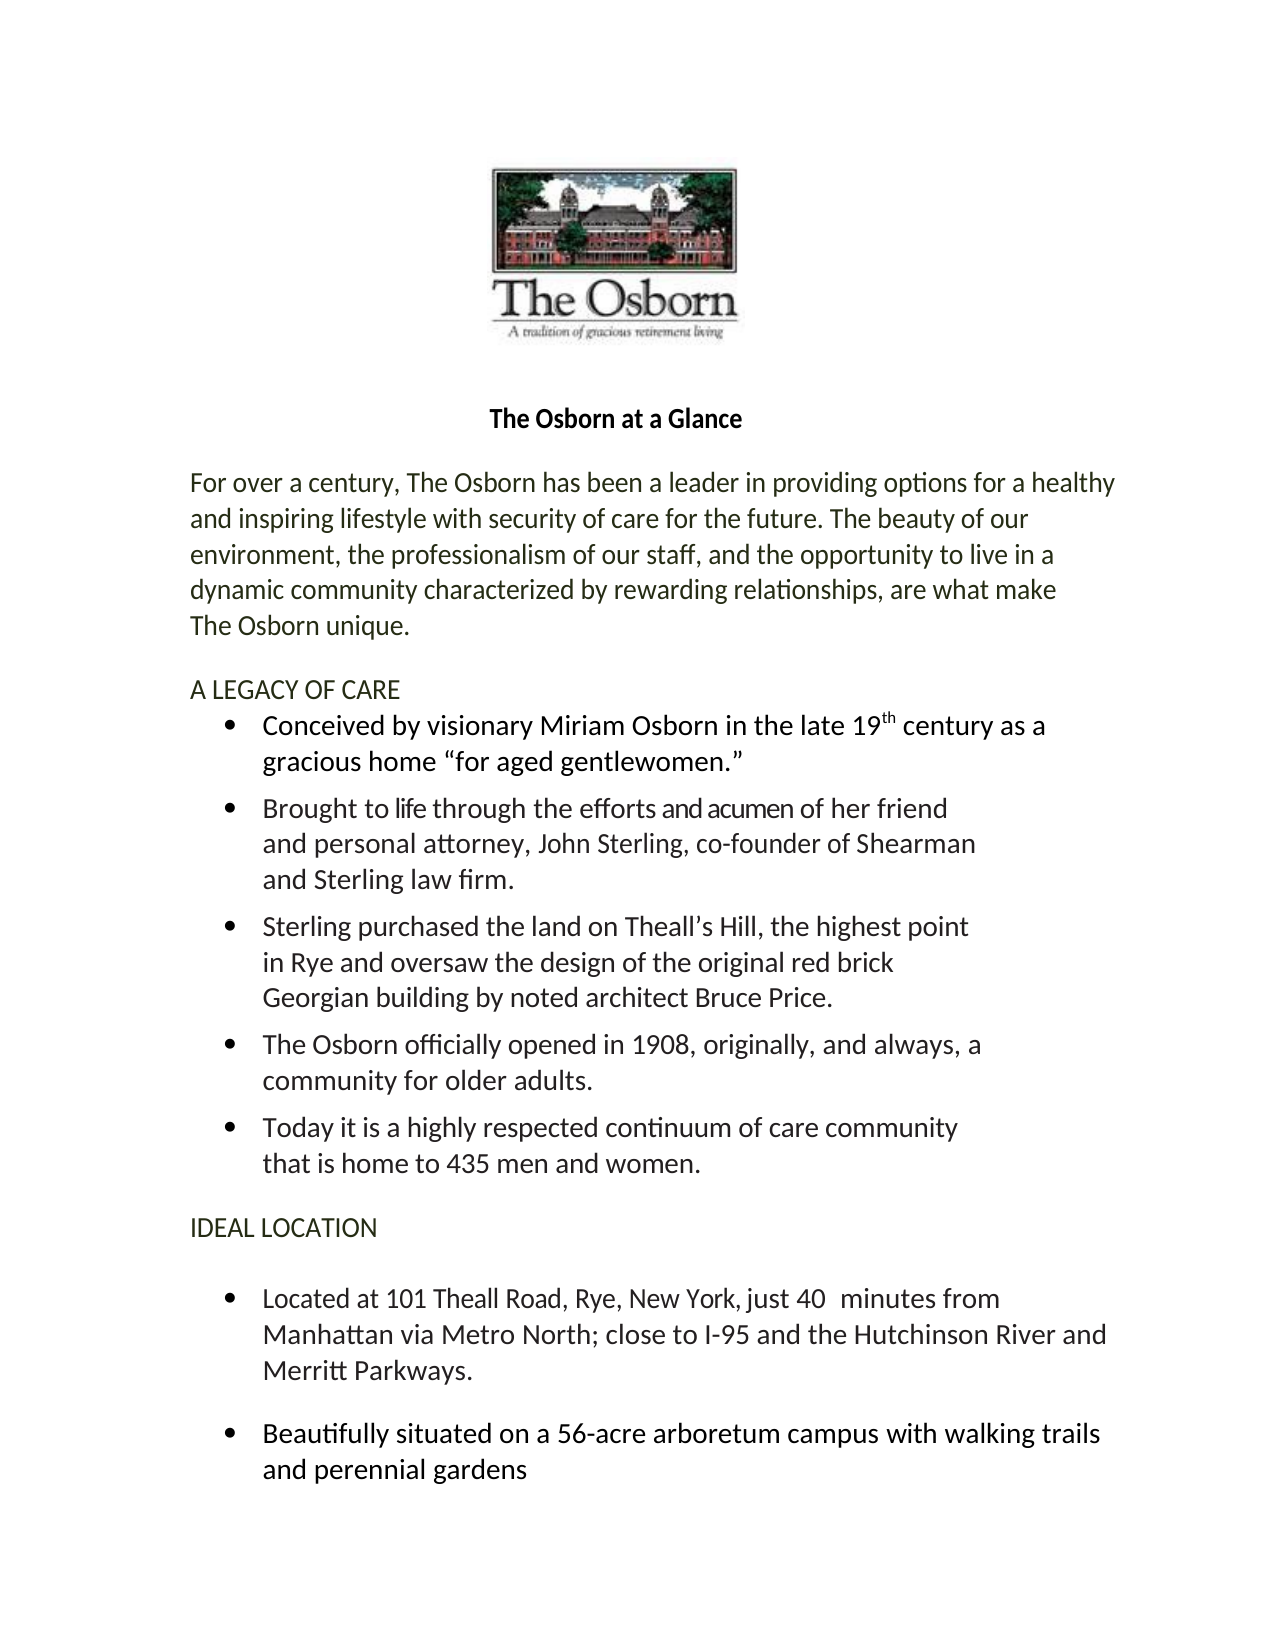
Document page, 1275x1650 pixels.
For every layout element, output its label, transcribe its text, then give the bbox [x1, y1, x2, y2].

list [225, 1415, 1125, 1487]
subtitle IDEAL LOCATION [190, 1209, 1125, 1244]
list Today it is a highly respected continuum of care community that is home to 435 men and women. [225, 1109, 994, 1180]
text The Osborn at a Glance [107, 400, 1125, 436]
list Brought to life through the efforts and acumen of her friend and personal attorney, John Sterling, co-founder of Shearman and Sterling law firm. [225, 790, 994, 897]
list Located at 101 Theall Road, Rye, New York, just 40 minutes from Manhattan via Metro North; close to I-95 and the Hutchinson River and Merritt Parkways. [225, 1281, 1125, 1415]
subtitle For over a century, The Osborn has been a leader in providing options for a healthy and inspiring lifestyle with security of care for the future. The beauty of our environment, the professionalism of our staff, and the opportunity to live in a dynamic community characterized by rewarding relationships, are what make The Osborn unique. [190, 464, 1125, 643]
list Conceived by visionary Miriam Osborn in the late 19th century as a gracious home “for aged gentlewomen.” [225, 707, 1125, 778]
picture [487, 157, 745, 350]
subtitle A LEGACY OF CARE [190, 671, 1125, 707]
list Sterling purchased the land on Theall’s Hill, the highest point in Rye and oversaw the design of the original red brick Georgian building by noted architect Bruce Price. [225, 908, 994, 1015]
list The Osborn officially opened in 1908, originally, and always, a community for older adults. [225, 1026, 994, 1098]
